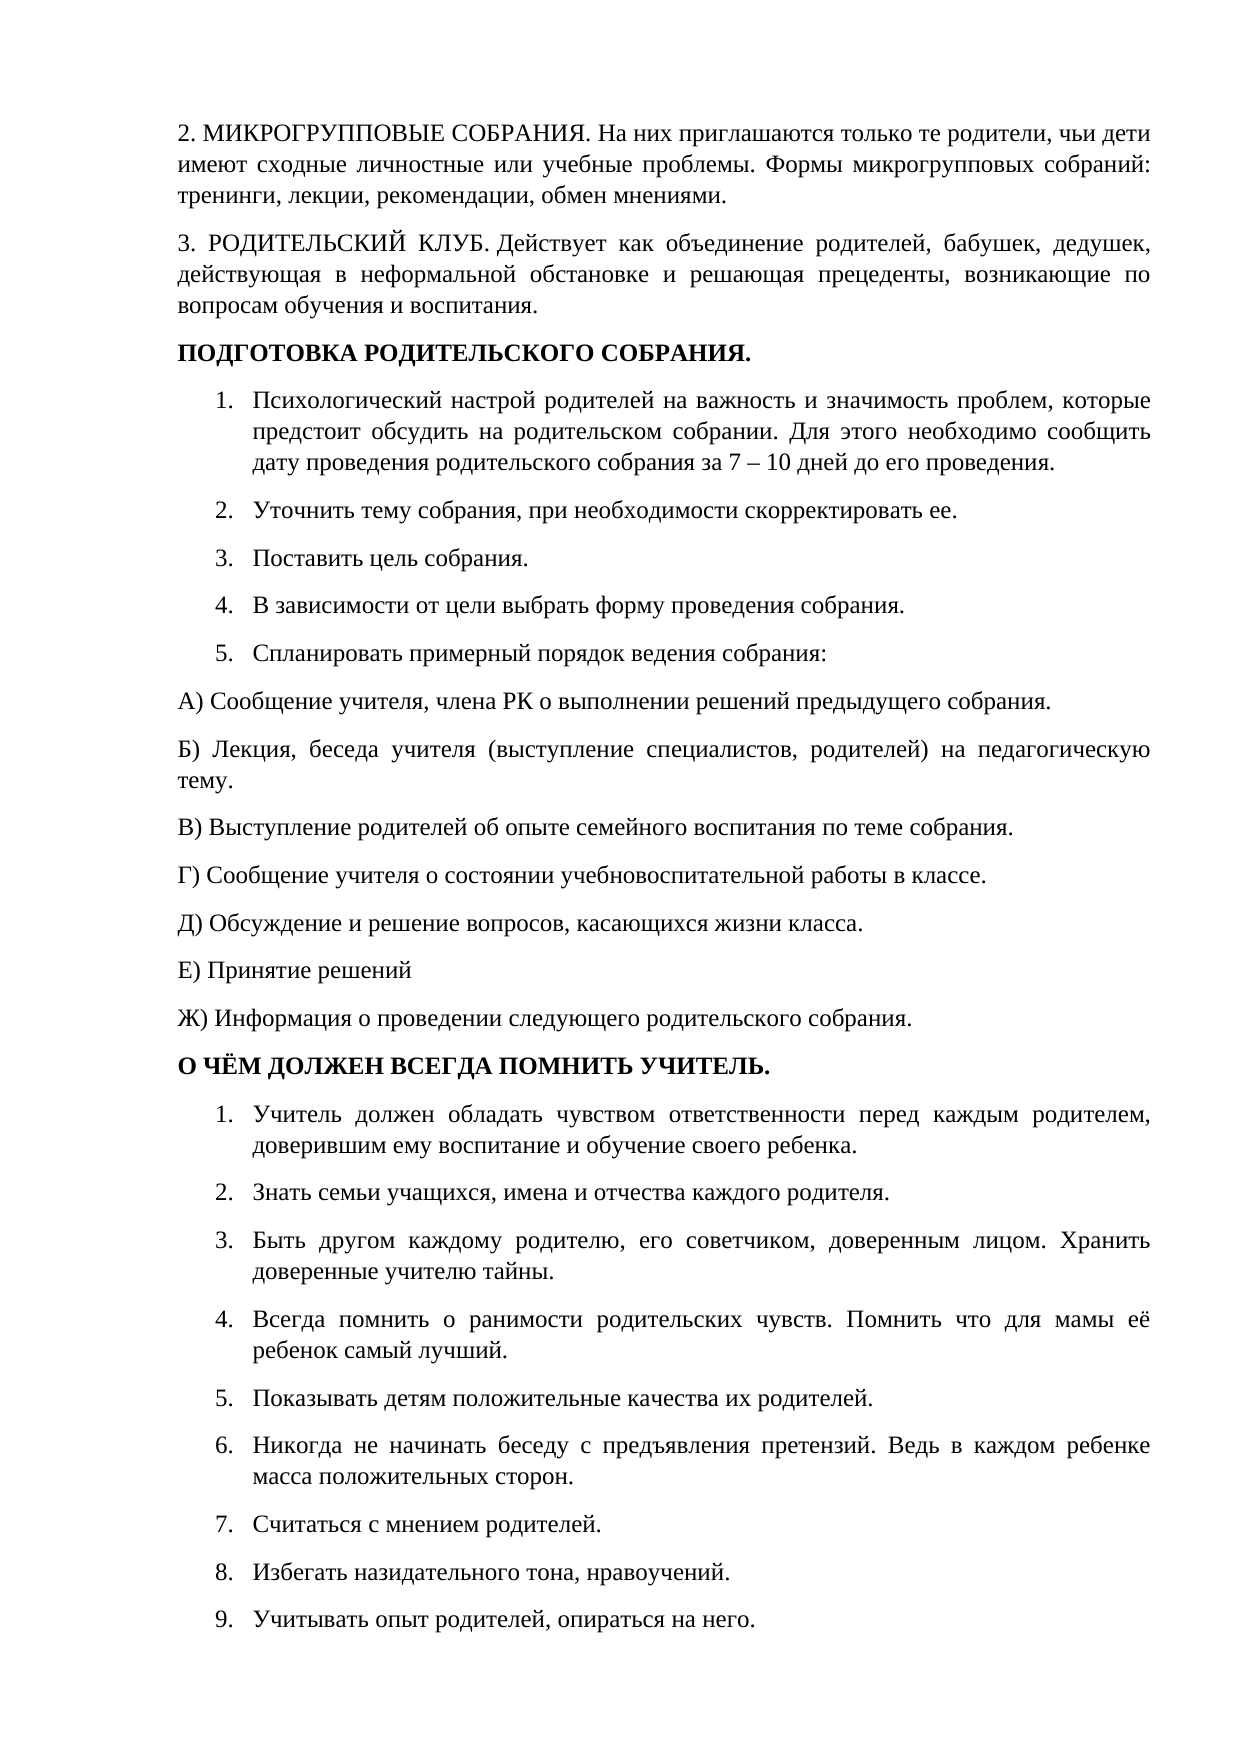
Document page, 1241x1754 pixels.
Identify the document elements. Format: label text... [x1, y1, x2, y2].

list В зависимости от цели выбрать форму проведения собрания. [215, 591, 1152, 619]
list Спланировать примерный порядок ведения собрания: [215, 638, 1152, 667]
text 2. МИКРОГРУППОВЫЕ СОБРАНИЯ. На них приглашаются только те родители, чьи дети имеют сходные личностные или учебные проблемы. Формы микрогрупповых собраний: тренинги, лекции, рекомендации, обмен мнениями. [177, 118, 1152, 209]
text Д) Обсуждение и решение вопросов, касающихся жизни класса. [177, 908, 1152, 937]
list Быть другом каждому родителю, его советчиком, доверенным лицом. Хранить доверенные учителю тайны. [215, 1225, 1152, 1285]
list Всегда помнить о ранимости родительских чувств. Помнить что для мамы её ребенок самый лучший. [215, 1304, 1152, 1364]
list Избегать назидательного тона, нравоучений. [215, 1557, 1152, 1586]
text О ЧЁМ ДОЛЖЕН ВСЕГДА ПОМНИТЬ УЧИТЕЛЬ. [177, 1051, 1152, 1080]
list Учитель должен обладать чувством ответственности перед каждым родителем, доверившим ему воспитание и обучение своего ребенка. [215, 1099, 1152, 1158]
text ПОДГОТОВКА РОДИТЕЛЬСКОГО СОБРАНИЯ. [177, 338, 1152, 366]
list Уточнить тему собрания, при необходимости скорректировать ее. [215, 495, 1152, 524]
text 3. РОДИТЕЛЬСКИЙ КЛУБ. Действует как объединение родителей, бабушек, дедушек, действующая в неформальной обстановке и решающая прецеденты, возникающие по вопросам обучения и воспитания. [177, 228, 1152, 319]
list Учитывать опыт родителей, опираться на него. [215, 1604, 1152, 1633]
list Показывать детям положительные качества их родителей. [215, 1383, 1152, 1411]
text В) Выступление родителей об опыте семейного воспитания по теме собрания. [177, 812, 1152, 841]
list Никогда не начинать беседу с предъявления претензий. Ведь в каждом ребенке масса положительных сторон. [215, 1430, 1152, 1490]
text Б) Лекция, беседа учителя (выступление специалистов, родителей) на педагогическую тему. [177, 734, 1152, 793]
text Ж) Информация о проведении следующего родительского собрания. [177, 1003, 1152, 1032]
list Поставить цель собрания. [215, 543, 1152, 572]
text А) Сообщение учителя, члена РК о выполнении решений предыдущего собрания. [177, 686, 1152, 715]
text Г) Сообщение учителя о состоянии учебновоспитательной работы в классе. [177, 860, 1152, 889]
list Считаться с мнением родителей. [215, 1509, 1152, 1538]
list Психологический настрой родителей на важность и значимость проблем, которые предстоит обсудить на родительском собрании. Для этого необходимо сообщить дату проведения родительского собрания за 7 – 10 дней до его проведения. [215, 385, 1152, 476]
list Знать семьи учащихся, имена и отчества каждого родителя. [215, 1177, 1152, 1206]
text Е) Принятие решений [177, 956, 1152, 984]
